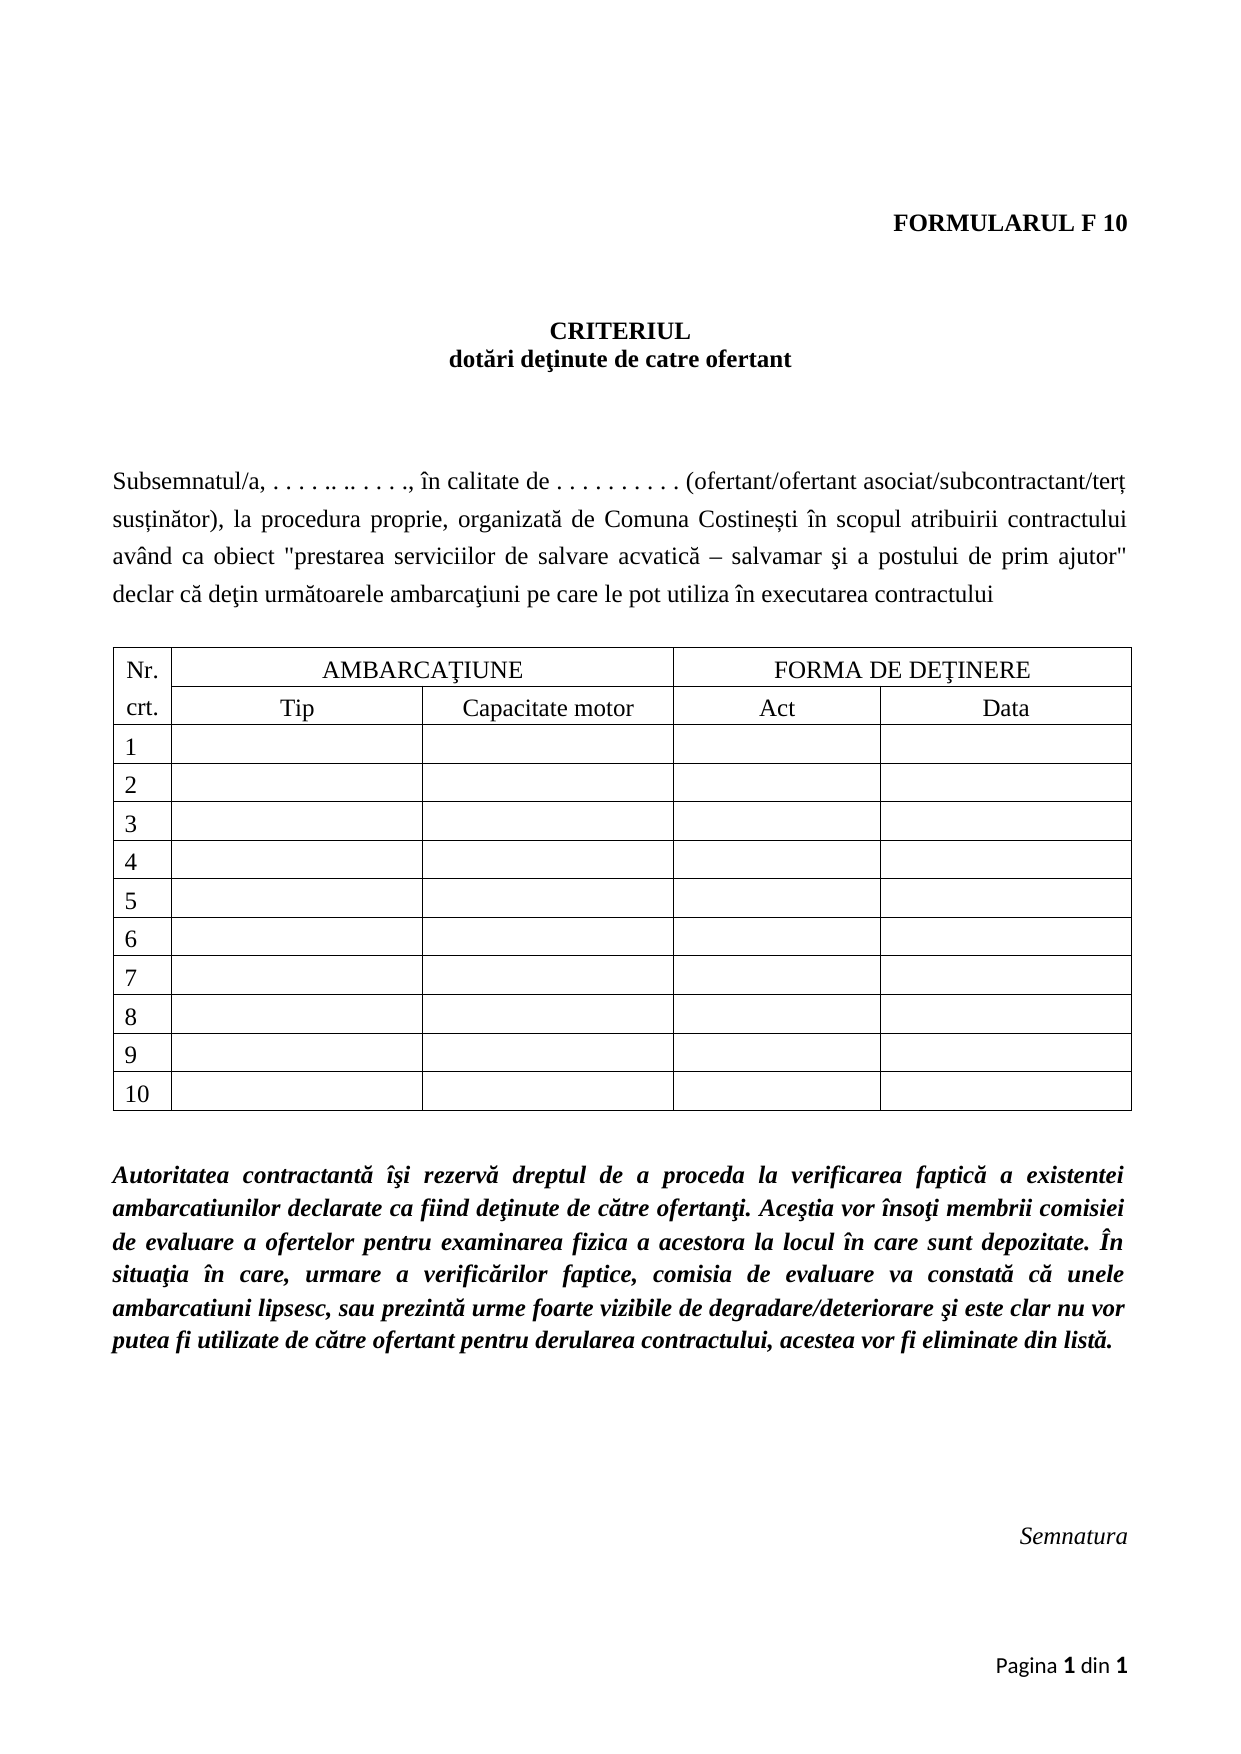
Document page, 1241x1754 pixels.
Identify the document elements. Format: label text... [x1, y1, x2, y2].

table_cell 7 [114, 956, 171, 994]
table_cell 8 [114, 995, 171, 1032]
subtitle dotări deţinute de catre ofertant [112, 344, 1128, 373]
table_cell [423, 956, 673, 994]
table_cell 4 [114, 841, 171, 878]
table_cell [674, 764, 880, 801]
table_header FORMA DE DEŢINERE [674, 648, 1131, 686]
text Subsemnatul/a, . . . . .. .. . . . ., în calitate de . . . . . . . . . . (ofertant/ofertant asociat/subcontractant/terț susținător), la procedura proprie, organizată de Comuna Costinești în scopul atribuirii contractului având ca obiect "prestarea serviciilor de salvare acvatică – salvamar şi a postului de prim ajutor" declar că deţin următoarele ambarcaţiuni pe care le pot utiliza în executarea contractului [112, 459, 1128, 609]
table_header AMBARCAŢIUNE [172, 648, 673, 686]
text FORMULARUL F 10 [112, 208, 1128, 237]
table_cell 9 [114, 1034, 171, 1071]
table_cell [674, 841, 880, 878]
table_cell [172, 841, 422, 878]
table_cell [172, 918, 422, 955]
table_cell [172, 1072, 422, 1109]
table_cell [674, 1034, 880, 1071]
table_cell [674, 725, 880, 763]
table_cell [423, 1072, 673, 1109]
table_cell [172, 725, 422, 763]
table_cell [881, 764, 1131, 801]
table_cell [172, 995, 422, 1032]
table_cell 1 [114, 725, 171, 763]
table_cell [881, 956, 1131, 994]
table_cell [881, 725, 1131, 763]
table_cell [674, 918, 880, 955]
table_cell Capacitate motor [423, 687, 673, 724]
table_cell [674, 1072, 880, 1109]
table_cell [172, 956, 422, 994]
table_cell [423, 841, 673, 878]
table_cell [881, 918, 1131, 955]
table_cell 6 [114, 918, 171, 955]
table_cell Tip [172, 687, 422, 724]
table_cell Act [674, 687, 880, 724]
table_cell [423, 1034, 673, 1071]
table_cell [423, 725, 673, 763]
table_cell Data [881, 687, 1131, 724]
table_cell [881, 879, 1131, 917]
table_cell [423, 995, 673, 1032]
text Autoritatea contractantă îşi rezervă dreptul de a proceda la verificarea faptică a existentei ambarcatiunilor declarate ca fiind deţinute de către ofertanţi. Aceştia vor însoţi membrii comisiei de evaluare a ofertelor pentru examinarea fizica a acestora la locul în care sunt depozitate. În situaţia în care, urmare a verificărilor faptice, comisia de evaluare va constată că unele ambarcatiuni lipsesc, sau prezintă urme foarte vizibile de degradare/deteriorare şi este clar nu vor putea fi utilizate de către ofertant pentru derularea contractului, acestea vor fi eliminate din listă. [112, 1161, 1128, 1354]
table_cell [881, 1072, 1131, 1109]
table_cell [423, 918, 673, 955]
table_cell [423, 879, 673, 917]
table_cell [881, 841, 1131, 878]
table_cell [881, 995, 1131, 1032]
table_cell [674, 879, 880, 917]
table_cell [881, 1034, 1131, 1071]
table_cell [423, 802, 673, 840]
table_cell [674, 995, 880, 1032]
table_cell 5 [114, 879, 171, 917]
table_cell [674, 956, 880, 994]
table_cell 3 [114, 802, 171, 840]
subtitle CRITERIUL [112, 316, 1128, 344]
text Semnatura [112, 1521, 1128, 1549]
table_header Nr. crt. [114, 648, 171, 724]
table_cell [172, 879, 422, 917]
table_cell [172, 802, 422, 840]
table_cell [423, 764, 673, 801]
table_cell [172, 1034, 422, 1071]
table_cell 2 [114, 764, 171, 801]
table_cell 10 [114, 1072, 171, 1109]
table_cell [881, 802, 1131, 840]
table_cell [172, 764, 422, 801]
table_cell [674, 802, 880, 840]
